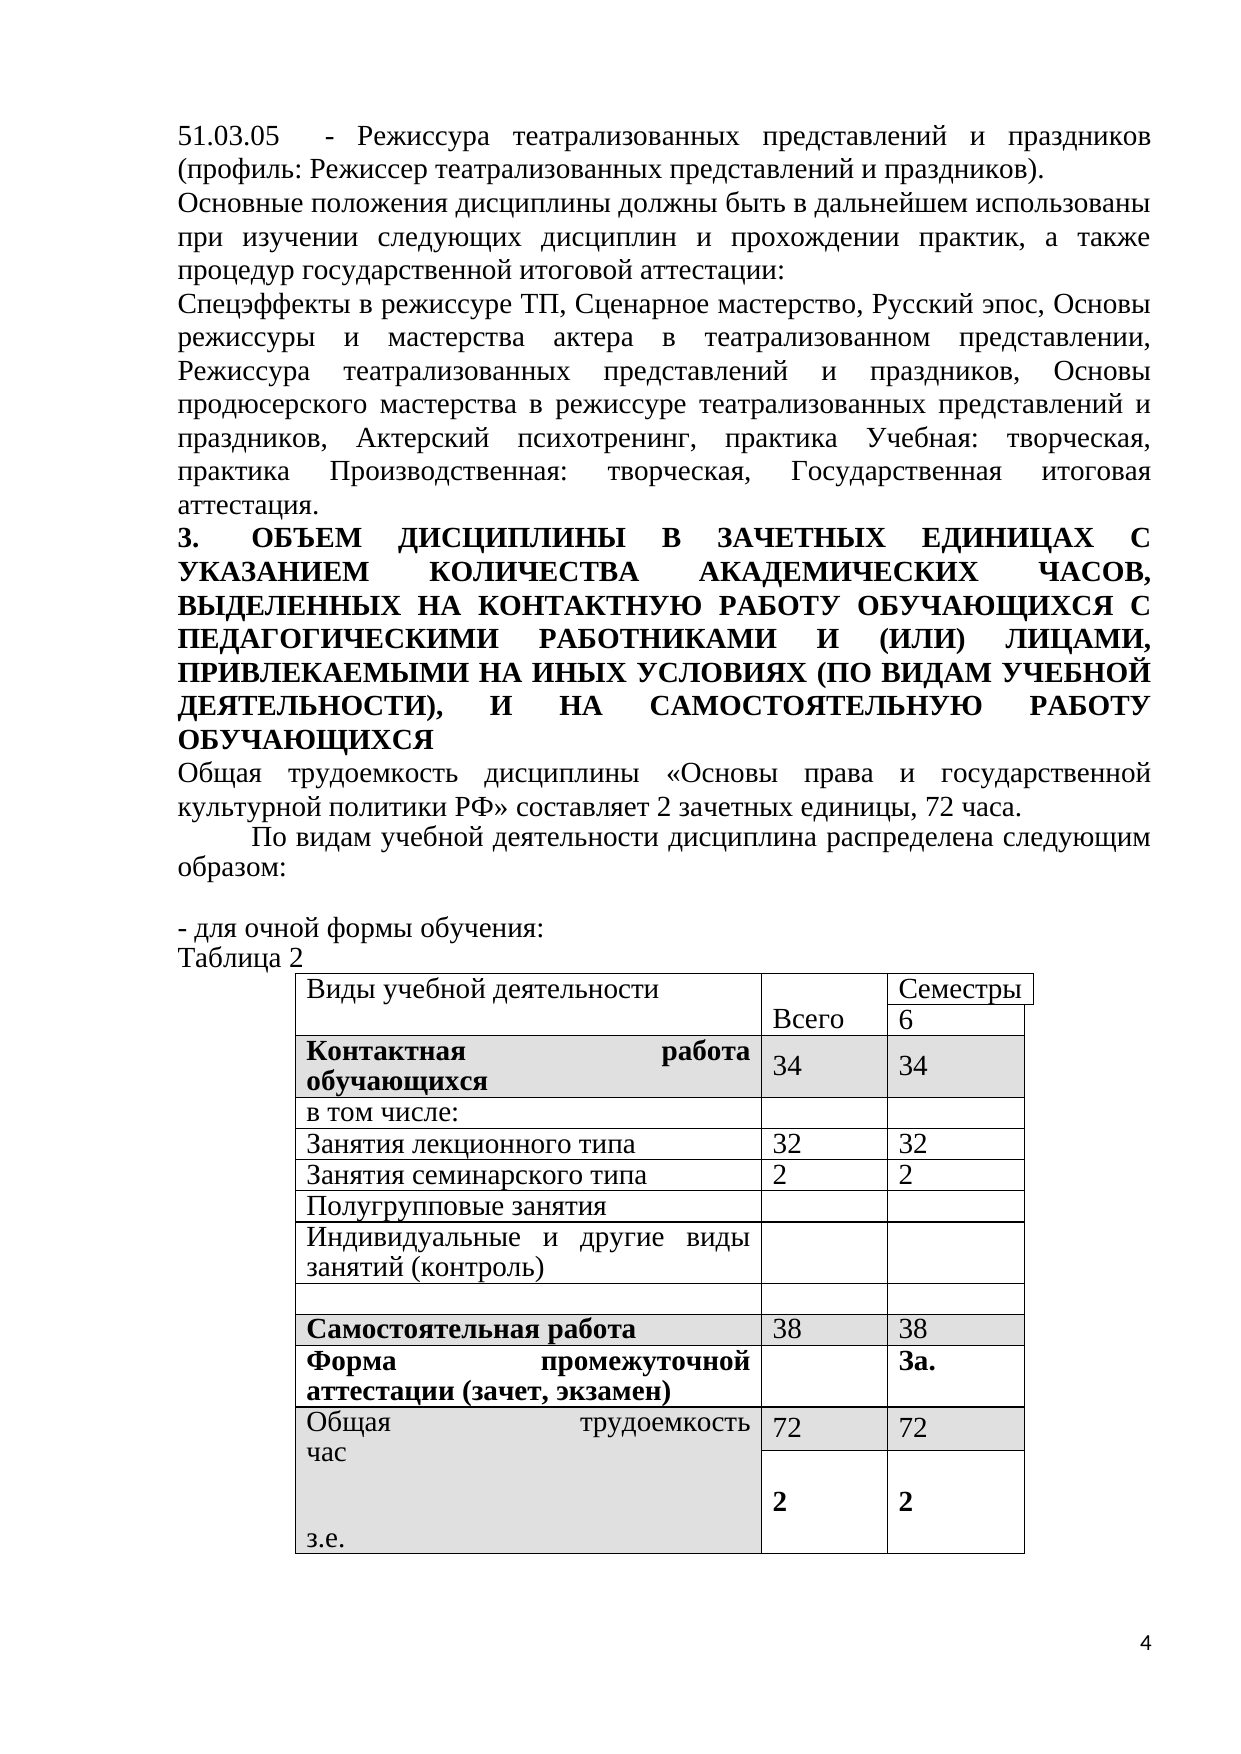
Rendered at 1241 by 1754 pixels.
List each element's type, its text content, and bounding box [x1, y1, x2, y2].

text Основные положения дисциплины должны быть в дальнейшем использованы при изучении следующих дисциплин и прохождении практик, а также процедур государственной итоговой аттестации: [177, 185, 1152, 286]
table_cell 38 [762, 1315, 887, 1345]
table_cell [888, 1223, 1024, 1283]
text Общая трудоемкость дисциплины «Основы права и государственной культурной политики РФ» составляет 2 зачетных единицы, 72 часа. [177, 755, 1152, 822]
table_header Виды учебной деятельности [296, 974, 761, 1035]
table_cell Занятия семинарского типа [296, 1160, 761, 1190]
table_header Всего [762, 974, 887, 1035]
table_cell Индивидуальные и другие виды занятий (контроль) [296, 1223, 761, 1283]
text Таблица 2 [177, 943, 1152, 973]
table_cell 6 [888, 1005, 1024, 1035]
table_cell За. [888, 1346, 1024, 1406]
table_cell Занятия лекционного типа [296, 1129, 761, 1159]
table_cell 38 [888, 1315, 1024, 1345]
table_cell 72 [888, 1408, 1024, 1450]
table_cell 72 [762, 1408, 887, 1450]
table_cell Полугрупповые занятия [296, 1191, 761, 1221]
table_cell [296, 1284, 761, 1314]
table_cell 2 [888, 1160, 1024, 1190]
table_cell Контактная работа обучающихся [296, 1036, 761, 1097]
table_cell [888, 1191, 1024, 1221]
table_cell 32 [888, 1129, 1024, 1159]
table_cell в том числе: [296, 1098, 761, 1128]
text Спецэффекты в режиссуре ТП, Сценарное мастерство, Русский эпос, Основы режиссуры и мастерства актера в театрализованном представлении, Режиссура театрализованных представлений и праздников, Основы продюсерского мастерства в режиссуре театрализованных представлений и праздников, Актерский психотренинг, практика Учебная: творческая, практика Производственная: творческая, Государственная итоговая аттестация. [177, 286, 1152, 521]
table_cell 2 [762, 1451, 887, 1553]
table_header Семестры [888, 974, 1033, 1004]
table_cell [888, 1284, 1024, 1314]
table_cell [762, 1346, 887, 1406]
text По видам учебной деятельности дисциплина распределена следующим образом: [177, 822, 1152, 883]
table_cell 34 [762, 1036, 887, 1097]
table_cell Самостоятельная работа [296, 1315, 761, 1345]
table_cell 2 [762, 1160, 887, 1190]
text - для очной формы обучения: [177, 913, 1152, 943]
table_cell 32 [762, 1129, 887, 1159]
table_cell [762, 1284, 887, 1314]
table_cell [762, 1191, 887, 1221]
table_cell [888, 1098, 1024, 1128]
table_cell 34 [888, 1036, 1024, 1097]
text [177, 118, 1152, 185]
table_cell [762, 1223, 887, 1283]
table_cell 2 [888, 1451, 1024, 1553]
text 3. ОБЪЕМ ДИСЦИПЛИНЫ В ЗАЧЕТНЫХ ЕДИНИЦАХ С УКАЗАНИЕМ КОЛИЧЕСТВА АКАДЕМИЧЕСКИХ ЧАСОВ, ВЫДЕЛЕННЫХ НА КОНТАКТНУЮ РАБОТУ ОБУЧАЮЩИХСЯ С ПЕДАГОГИЧЕСКИМИ РАБОТНИКАМИ И (ИЛИ) ЛИЦАМИ, ПРИВЛЕКАЕМЫМИ НА ИНЫХ УСЛОВИЯХ (ПО ВИДАМ УЧЕБНОЙ ДЕЯТЕЛЬНОСТИ), И НА САМОСТОЯТЕЛЬНУЮ РАБОТУ ОБУЧАЮЩИХСЯ [177, 521, 1152, 755]
table_cell Форма промежуточной аттестации (зачет, экзамен) [296, 1346, 761, 1406]
table_cell [762, 1098, 887, 1128]
table_cell Общая трудоемкость час з.е. [296, 1408, 761, 1553]
